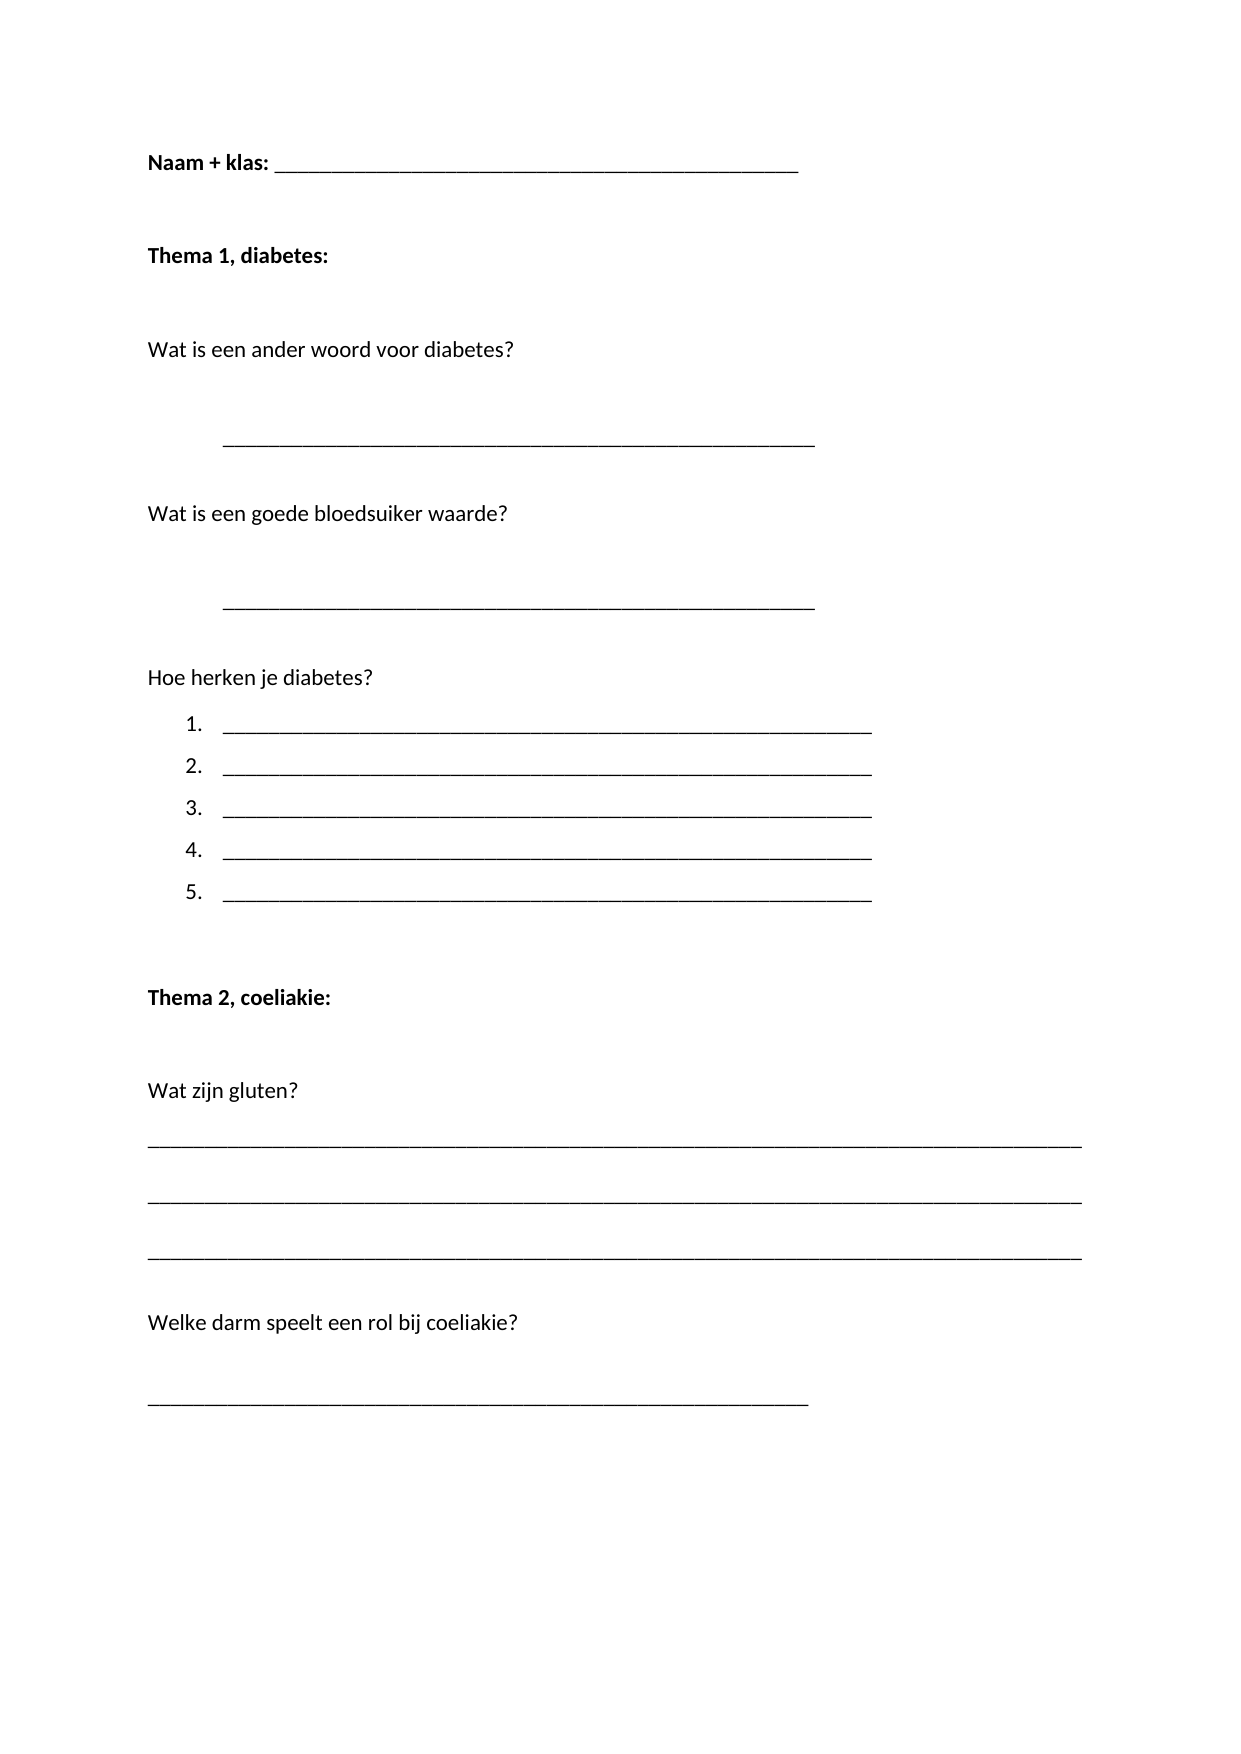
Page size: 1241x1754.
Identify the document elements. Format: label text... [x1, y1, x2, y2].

text Welke darm speelt een rol bij coeliakie? [148, 1308, 1093, 1336]
text Wat is een ander woord voor diabetes? [148, 335, 1093, 363]
list ____________________________________________________ [223, 586, 1093, 613]
text __________________________________________________________ [148, 1381, 1093, 1409]
text Naam + klas: ______________________________________________ [148, 148, 1093, 176]
list ____________________________________________________ [223, 422, 1093, 450]
text Thema 2, coeliakie: [148, 983, 1093, 1011]
list _________________________________________________________ [185, 877, 1093, 905]
text Wat zijn gluten? [148, 1077, 1093, 1105]
list _________________________________________________________ [185, 793, 1093, 821]
list _________________________________________________________ [185, 835, 1093, 863]
text Hoe herken je diabetes? [148, 663, 1093, 691]
list _________________________________________________________ [185, 709, 1093, 737]
text Thema 1, diabetes: [148, 241, 1093, 269]
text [148, 1123, 1093, 1264]
list _________________________________________________________ [185, 751, 1093, 779]
text Wat is een goede bloedsuiker waarde? [148, 499, 1093, 527]
